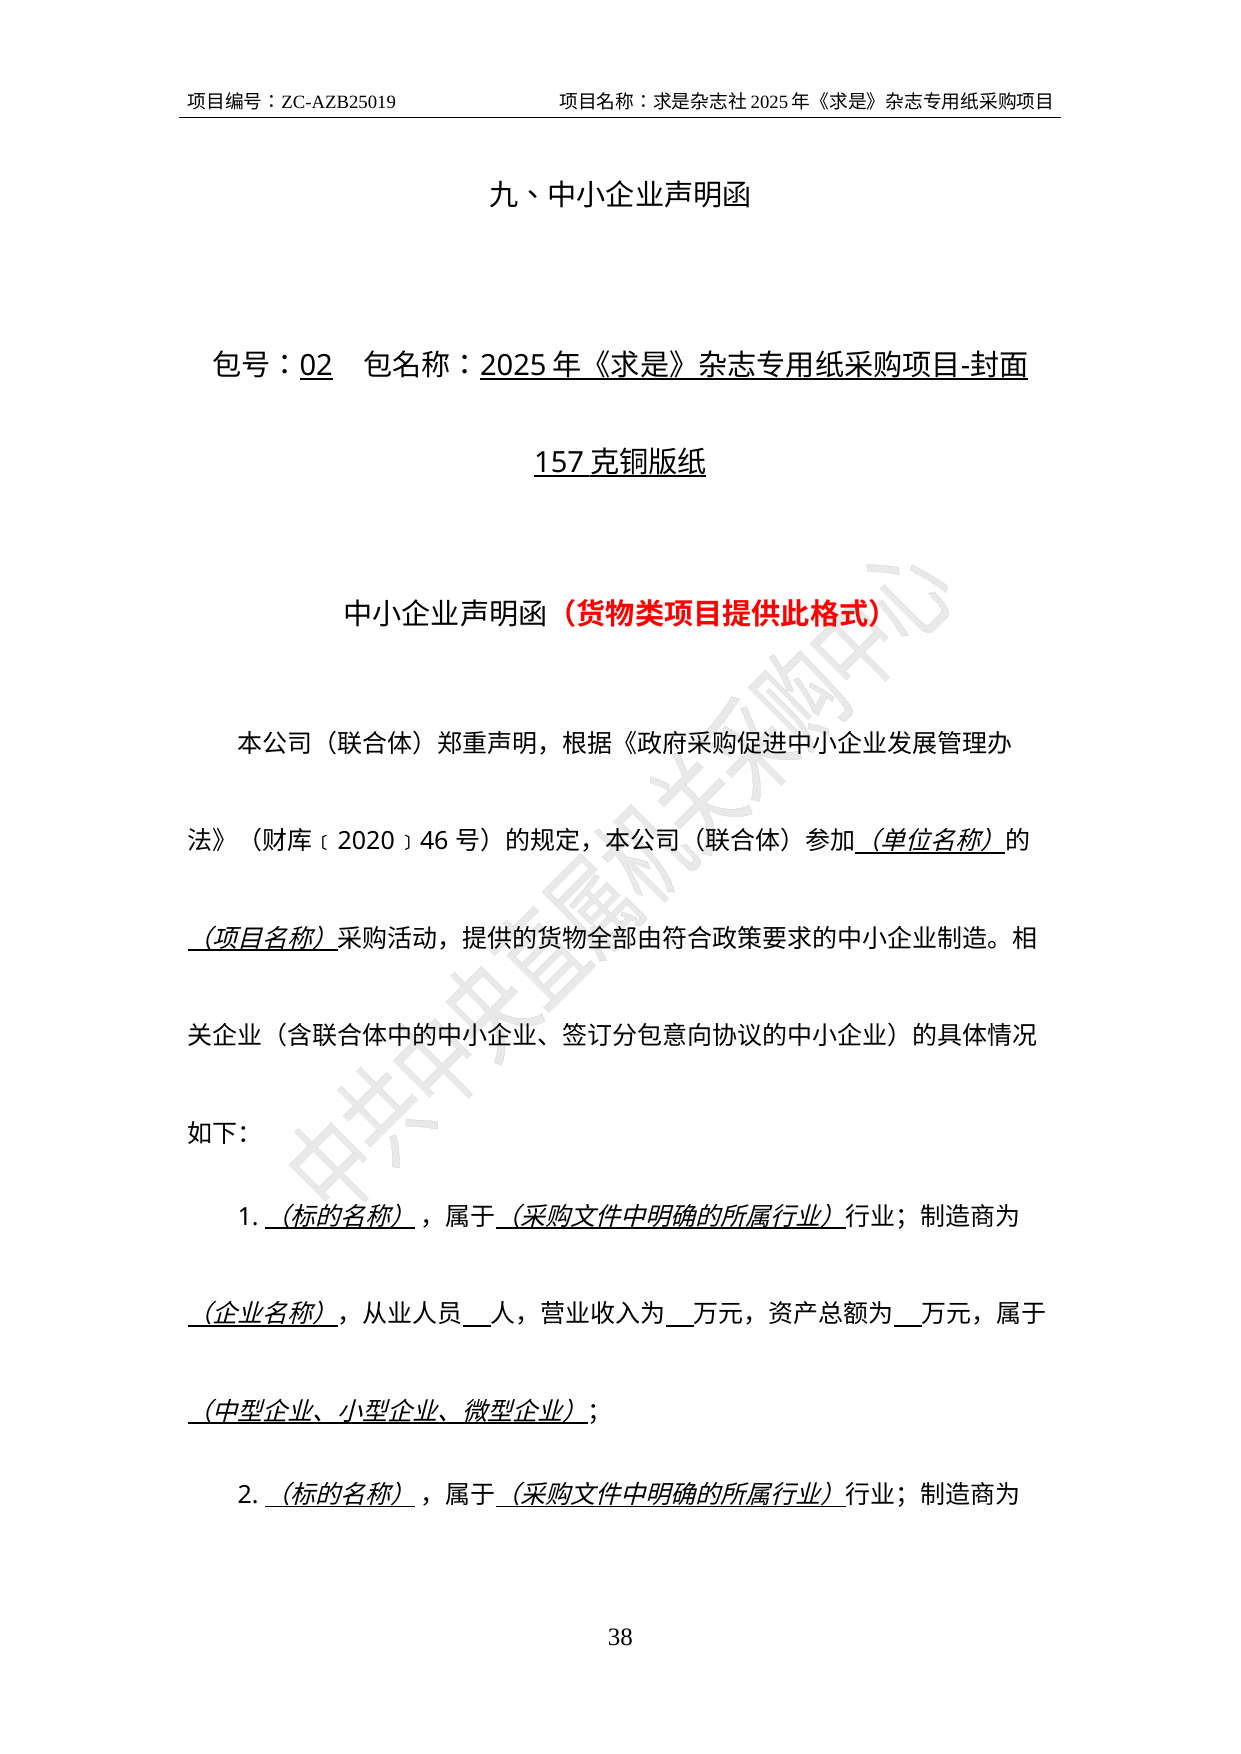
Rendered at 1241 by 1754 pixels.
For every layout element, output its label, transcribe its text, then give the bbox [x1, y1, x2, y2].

text 1. （标的名称） ，属于（采购文件中明确的所属行业）行业；制造商为（企业名称），从业人员 人，营业收入为 万元，资产总额为 万元，属于（中型企业、小型企业、微型企业）； [187, 1182, 1053, 1442]
text 中小企业声明函（货物类项目提供此格式） [187, 579, 1053, 644]
text 九、中小企业声明函 [187, 162, 1053, 227]
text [187, 1460, 1053, 1525]
text 本公司（联合体）郑重声明，根据《政府采购促进中小企业发展管理办法》（财库﹝2020﹞46 号）的规定，本公司（联合体）参加（单位名称）的（项目名称）采购活动，提供的货物全部由符合政策要求的中小企业制造。相关企业（含联合体中的中小企业、签订分包意向协议的中小企业）的具体情况如下： [187, 709, 1053, 1164]
text 包号：02 包名称：2025年《求是》杂志专用纸采购项目-封面157克铜版纸 [187, 332, 1053, 494]
